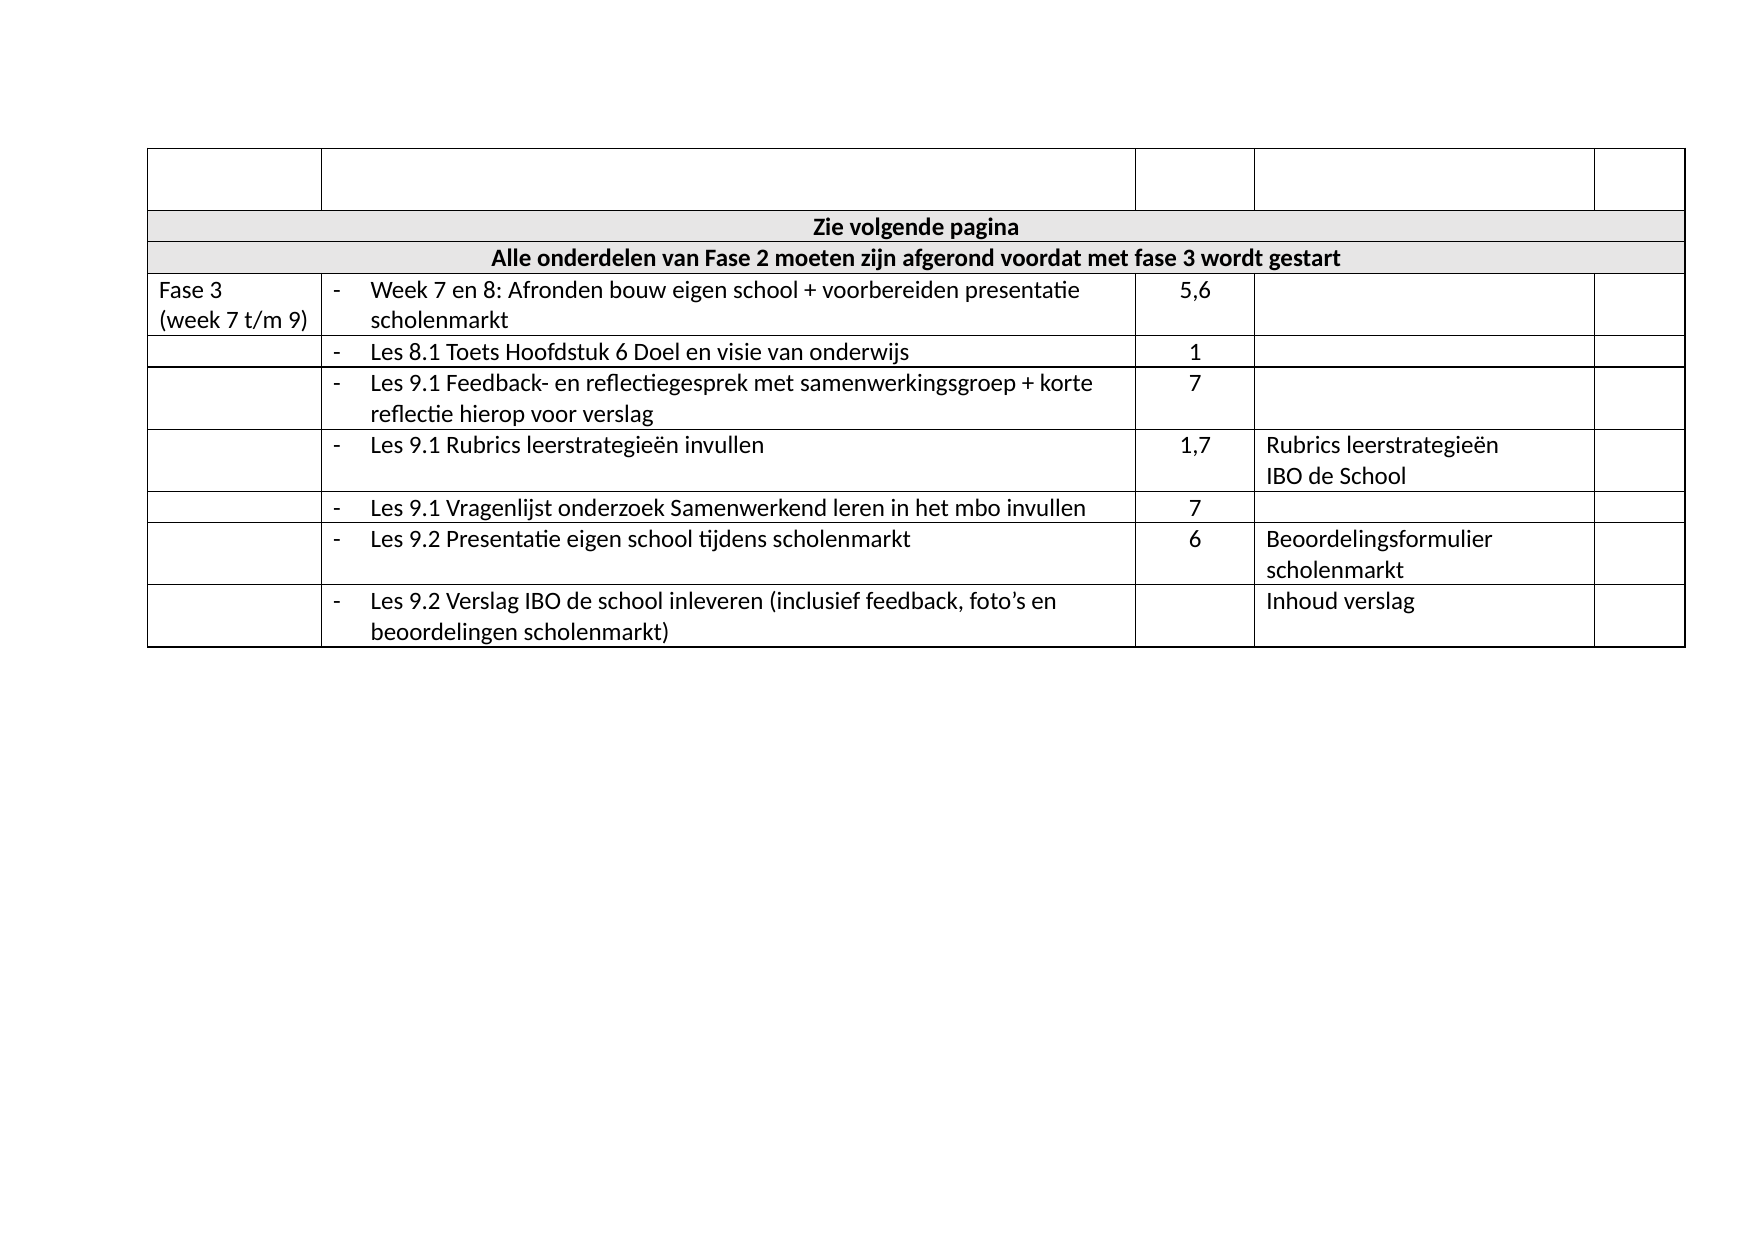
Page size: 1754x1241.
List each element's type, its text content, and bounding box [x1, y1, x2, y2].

table_cell [1255, 274, 1594, 335]
table_cell [1136, 585, 1254, 646]
table_cell [1595, 149, 1684, 210]
table_cell Inhoud verslag [1255, 585, 1594, 646]
table_cell [1595, 274, 1684, 335]
table_cell [148, 492, 321, 522]
table_cell 7 [1136, 492, 1254, 522]
table_cell [1255, 336, 1594, 366]
table_cell [1595, 430, 1684, 491]
table_cell [148, 149, 321, 210]
table_cell Les 8.1 Toets Hoofdstuk 6 Doel en visie van onderwijs [322, 336, 1135, 366]
table_cell [1595, 368, 1684, 428]
table_cell [1255, 492, 1594, 522]
table_cell Beoordelingsformulier scholenmarkt [1255, 523, 1594, 584]
table_cell Rubrics leerstrategieën IBO de School [1255, 430, 1594, 491]
table_cell Les 9.1 Feedback- en reflectiegesprek met samenwerkingsgroep + korte reflectie hierop voor verslag [322, 368, 1135, 428]
table_cell [148, 585, 321, 646]
table_cell 1 [1136, 336, 1254, 366]
table_cell Fase 3 (week 7 t/m 9) [148, 274, 321, 335]
table_cell 5,6 [1136, 274, 1254, 335]
table_cell [1595, 523, 1684, 584]
table_cell [1595, 336, 1684, 366]
table_cell Week 7 en 8: Afronden bouw eigen school + voorbereiden presentatie scholenmarkt [322, 274, 1135, 335]
table_cell [148, 523, 321, 584]
table_cell Les 9.1 Vragenlijst onderzoek Samenwerkend leren in het mbo invullen [322, 492, 1135, 522]
table_cell [1595, 585, 1684, 646]
table_cell Les 9.2 Presentatie eigen school tijdens scholenmarkt [322, 523, 1135, 584]
table_cell [1255, 149, 1594, 210]
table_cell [322, 149, 1135, 210]
table_cell [1595, 492, 1684, 522]
table_cell [148, 336, 321, 366]
table_cell Zie volgende pagina [148, 211, 1684, 241]
table_cell Les 9.1 Rubrics leerstrategieën invullen [322, 430, 1135, 491]
table_cell [148, 430, 321, 491]
table_cell 1,7 [1136, 430, 1254, 491]
table_cell 6 [1136, 523, 1254, 584]
table_cell Alle onderdelen van Fase 2 moeten zijn afgerond voordat met fase 3 wordt gestart [148, 242, 1684, 273]
table_cell [1255, 368, 1594, 428]
table_cell [148, 368, 321, 428]
table_cell Les 9.2 Verslag IBO de school inleveren (inclusief feedback, foto’s en beoordelingen scholenmarkt) [322, 585, 1135, 646]
table_cell 7 [1136, 149, 1254, 210]
table_cell 7 [1136, 368, 1254, 428]
